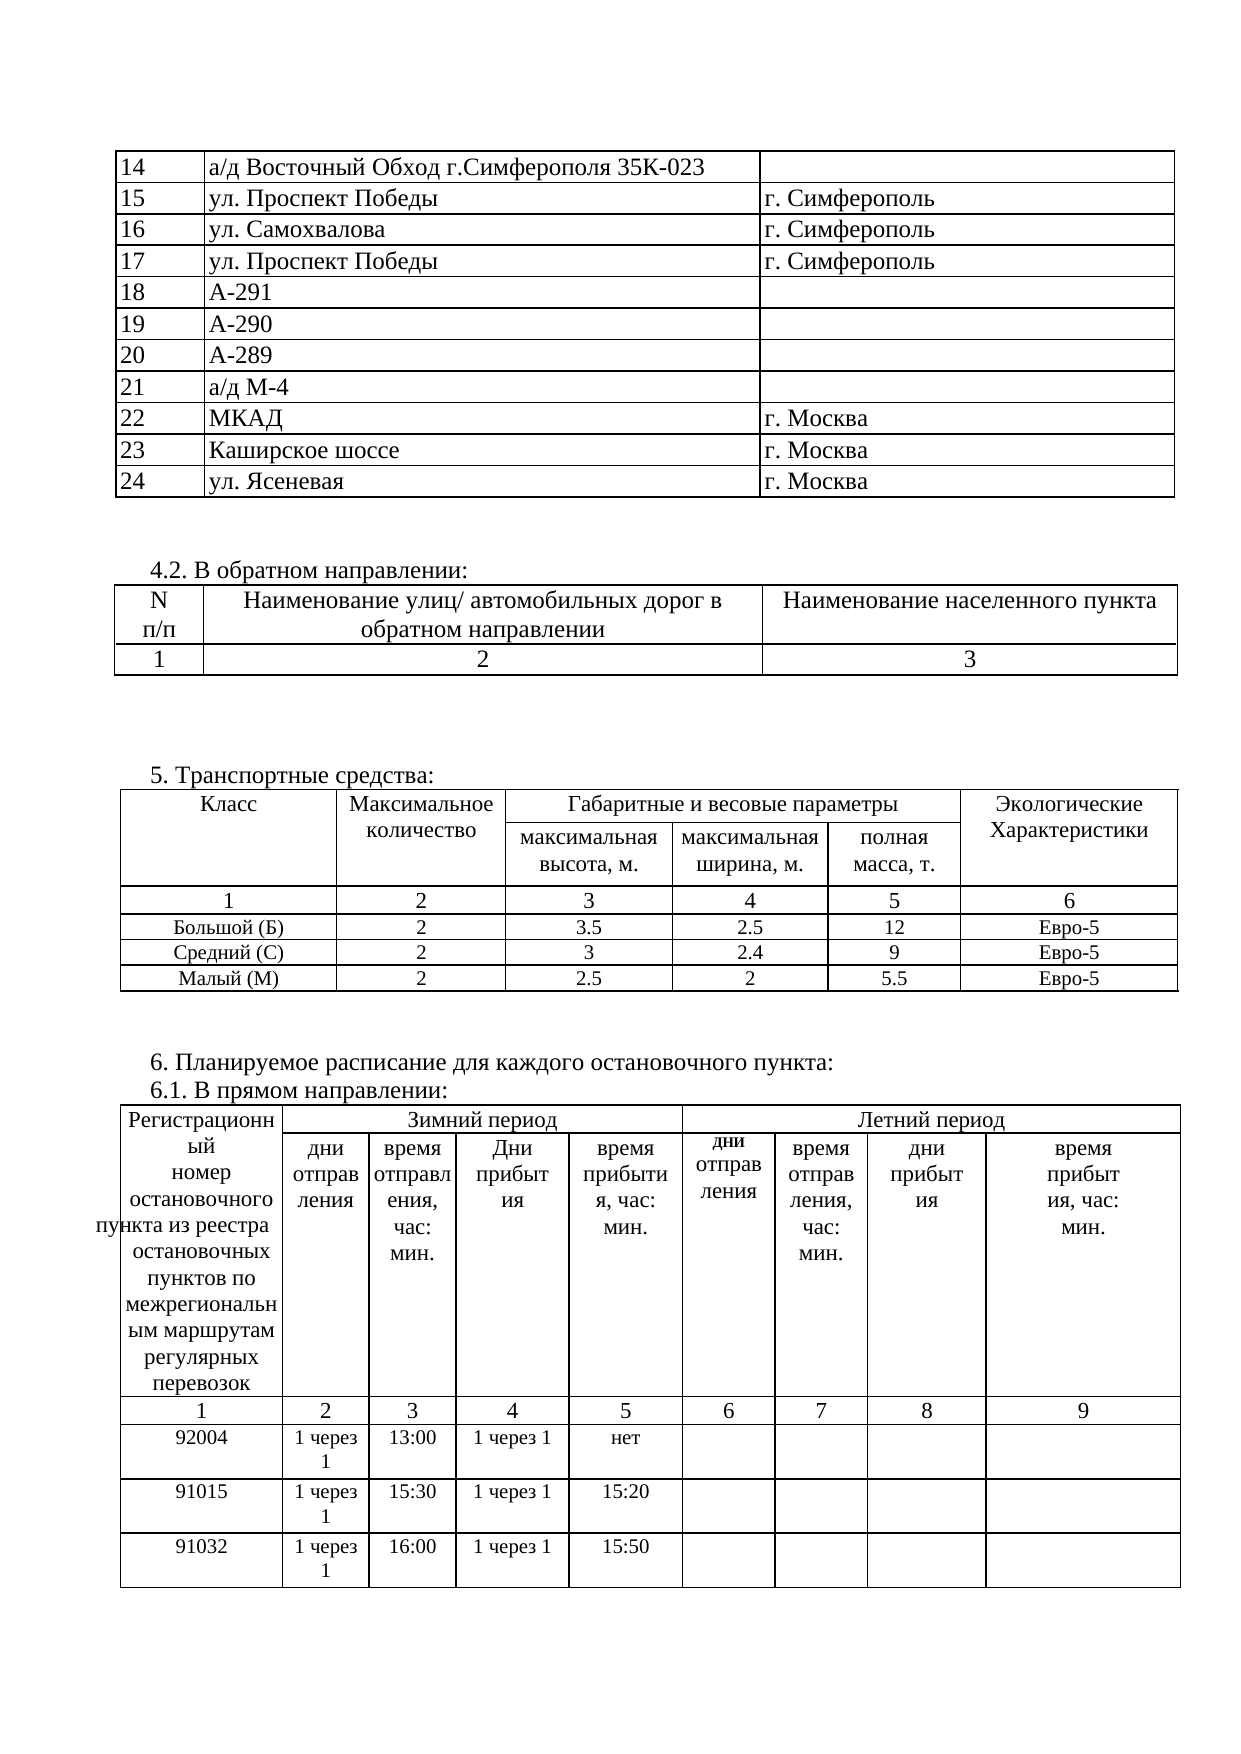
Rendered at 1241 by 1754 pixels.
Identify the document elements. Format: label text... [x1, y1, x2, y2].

table_cell 2 [337, 940, 505, 964]
table_cell г. Симферополь [761, 246, 1174, 276]
table_cell 19 [117, 309, 204, 339]
table_cell 3.5 [506, 915, 672, 939]
table_header Наименование улиц/ автомобильных дорог в обратном направлении [204, 586, 762, 643]
table_cell 2.5 [506, 966, 672, 990]
table_cell 2.4 [673, 940, 827, 964]
table_header Максимальное количество [337, 790, 505, 885]
table_cell г. Москва [761, 403, 1174, 433]
table_cell А-289 [205, 340, 759, 370]
table_cell 6 [961, 887, 1177, 913]
table_cell 7 [776, 1397, 867, 1423]
table_cell 16 [117, 215, 204, 244]
table_cell [987, 1425, 1180, 1478]
table_cell 2 [337, 887, 505, 913]
table_cell 15:30 [370, 1480, 455, 1532]
table_cell [761, 372, 1174, 402]
table_cell МКАД [205, 403, 759, 433]
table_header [121, 1106, 282, 1396]
table_cell [761, 277, 1174, 307]
table_header Зимний период [283, 1106, 682, 1132]
table_cell 15:20 [570, 1480, 682, 1532]
table_cell 91032 [121, 1534, 282, 1587]
table_cell полная масса, т. [829, 823, 960, 885]
table_cell 2 [283, 1397, 368, 1423]
table_cell дни отправ ления [283, 1134, 368, 1396]
table_cell 4 [673, 887, 827, 913]
table_cell 14 [117, 152, 204, 181]
table_cell 1 через 1 [283, 1534, 368, 1587]
table_cell 18 [117, 277, 204, 307]
table_cell 3 [763, 643, 1177, 674]
table_header Габаритные и весовые параметры [506, 790, 960, 822]
table_cell ул. Ясеневая [205, 466, 759, 496]
table_cell 2 [337, 966, 505, 990]
table_cell 3 [370, 1397, 455, 1423]
table_cell ул. Самохвалова [205, 215, 759, 244]
table_cell [987, 1480, 1180, 1532]
table_cell 91015 [121, 1480, 282, 1532]
table_cell ДНИ отправ ления [683, 1134, 774, 1396]
table_cell ул. Проспект Победы [205, 246, 759, 276]
table_cell 2.5 [673, 915, 827, 939]
table_cell Евро-5 [961, 966, 1177, 990]
table_header Класс [121, 790, 336, 885]
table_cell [205, 152, 759, 181]
table_cell 5 [570, 1397, 682, 1423]
table_cell г. Симферополь [761, 183, 1174, 213]
text 4.2. В обратном направлении: [150, 555, 1090, 584]
table_cell максимальная ширина, м. [673, 823, 827, 885]
table_cell 9 [987, 1397, 1180, 1423]
table_cell 20 [117, 340, 204, 370]
table_cell 1 [115, 644, 203, 674]
text 6. Планируемое расписание для каждого остановочного пункта: [150, 1047, 1090, 1075]
table_cell Малый (М) [121, 966, 336, 990]
table_cell Каширское шоссе [205, 435, 759, 464]
table_cell 17 [117, 246, 204, 276]
table_cell время прибыти я, час: мин. [570, 1134, 682, 1396]
table_cell 92004 [121, 1425, 282, 1478]
table_cell 1 через 1 [457, 1534, 568, 1587]
table_cell Дни прибыт ия [457, 1134, 568, 1396]
table_header Летний период [683, 1106, 1180, 1132]
table_cell 2 [204, 645, 762, 674]
table_cell [683, 1425, 774, 1478]
table_cell 23 [117, 435, 204, 464]
table_cell [761, 309, 1174, 339]
table_cell а/д М-4 [205, 372, 759, 402]
table_cell 16:00 [370, 1534, 455, 1587]
table_cell 5.5 [829, 966, 960, 990]
table_cell 15 [117, 183, 204, 213]
table_cell Средний (С) [121, 940, 336, 964]
table_cell [776, 1534, 867, 1587]
table_cell [868, 1480, 985, 1532]
table_cell 1 [121, 1397, 282, 1423]
table_header Экологические Характеристики [961, 790, 1177, 885]
text 5. Транспортные средства: [150, 760, 1090, 788]
table_cell 3 [506, 940, 672, 964]
table_cell Евро-5 [961, 940, 1177, 964]
table_cell ул. Проспект Победы [205, 183, 759, 213]
table_header N п/п [115, 586, 203, 643]
table_cell время отправл ения, час: мин. [370, 1134, 455, 1396]
table_cell [761, 152, 1174, 181]
table_cell г. Москва [761, 435, 1174, 464]
table_cell 22 [117, 403, 204, 433]
table_cell дни прибыт ия [868, 1134, 985, 1396]
table_cell нет [570, 1425, 682, 1478]
table_cell г. Симферополь [761, 215, 1174, 244]
table_cell 24 [117, 466, 204, 496]
table_cell время отправ ления, час: мин. [776, 1134, 867, 1396]
table_cell 12 [829, 915, 960, 939]
table_cell Большой (Б) [121, 915, 336, 939]
table_cell [868, 1534, 985, 1587]
table_cell [761, 340, 1174, 370]
table_cell 9 [829, 940, 960, 964]
table_cell 2 [337, 915, 505, 939]
table_cell 3 [506, 887, 672, 913]
table_cell 1 через 1 [283, 1480, 368, 1532]
table_cell [776, 1425, 867, 1478]
table_cell [987, 1534, 1180, 1587]
text 6.1. В прямом направлении: [150, 1075, 1090, 1104]
table_cell А-291 [205, 277, 759, 307]
table_cell 1 через 1 [457, 1480, 568, 1532]
table_cell [776, 1480, 867, 1532]
table_cell 13:00 [370, 1425, 455, 1478]
table_cell 1 через 1 [283, 1425, 368, 1478]
table_cell 1 [121, 887, 336, 913]
table_cell 21 [117, 372, 204, 402]
table_cell время прибыт ия, час: мин. [987, 1134, 1180, 1396]
table_cell 5 [829, 887, 960, 913]
table_cell 6 [683, 1397, 774, 1423]
table_cell 2 [673, 966, 827, 990]
table_cell А-290 [205, 309, 759, 339]
table_cell 8 [868, 1397, 985, 1423]
table_header Наименование населенного пункта [763, 586, 1177, 643]
table_cell [683, 1480, 774, 1532]
table_cell 1 через 1 [457, 1425, 568, 1478]
table_cell [683, 1534, 774, 1587]
table_cell максимальная высота, м. [506, 823, 672, 885]
table_cell 4 [457, 1397, 568, 1423]
table_cell [868, 1425, 985, 1478]
table_cell 15:50 [570, 1534, 682, 1587]
table_cell Евро-5 [961, 915, 1177, 939]
table_cell г. Москва [761, 466, 1174, 496]
